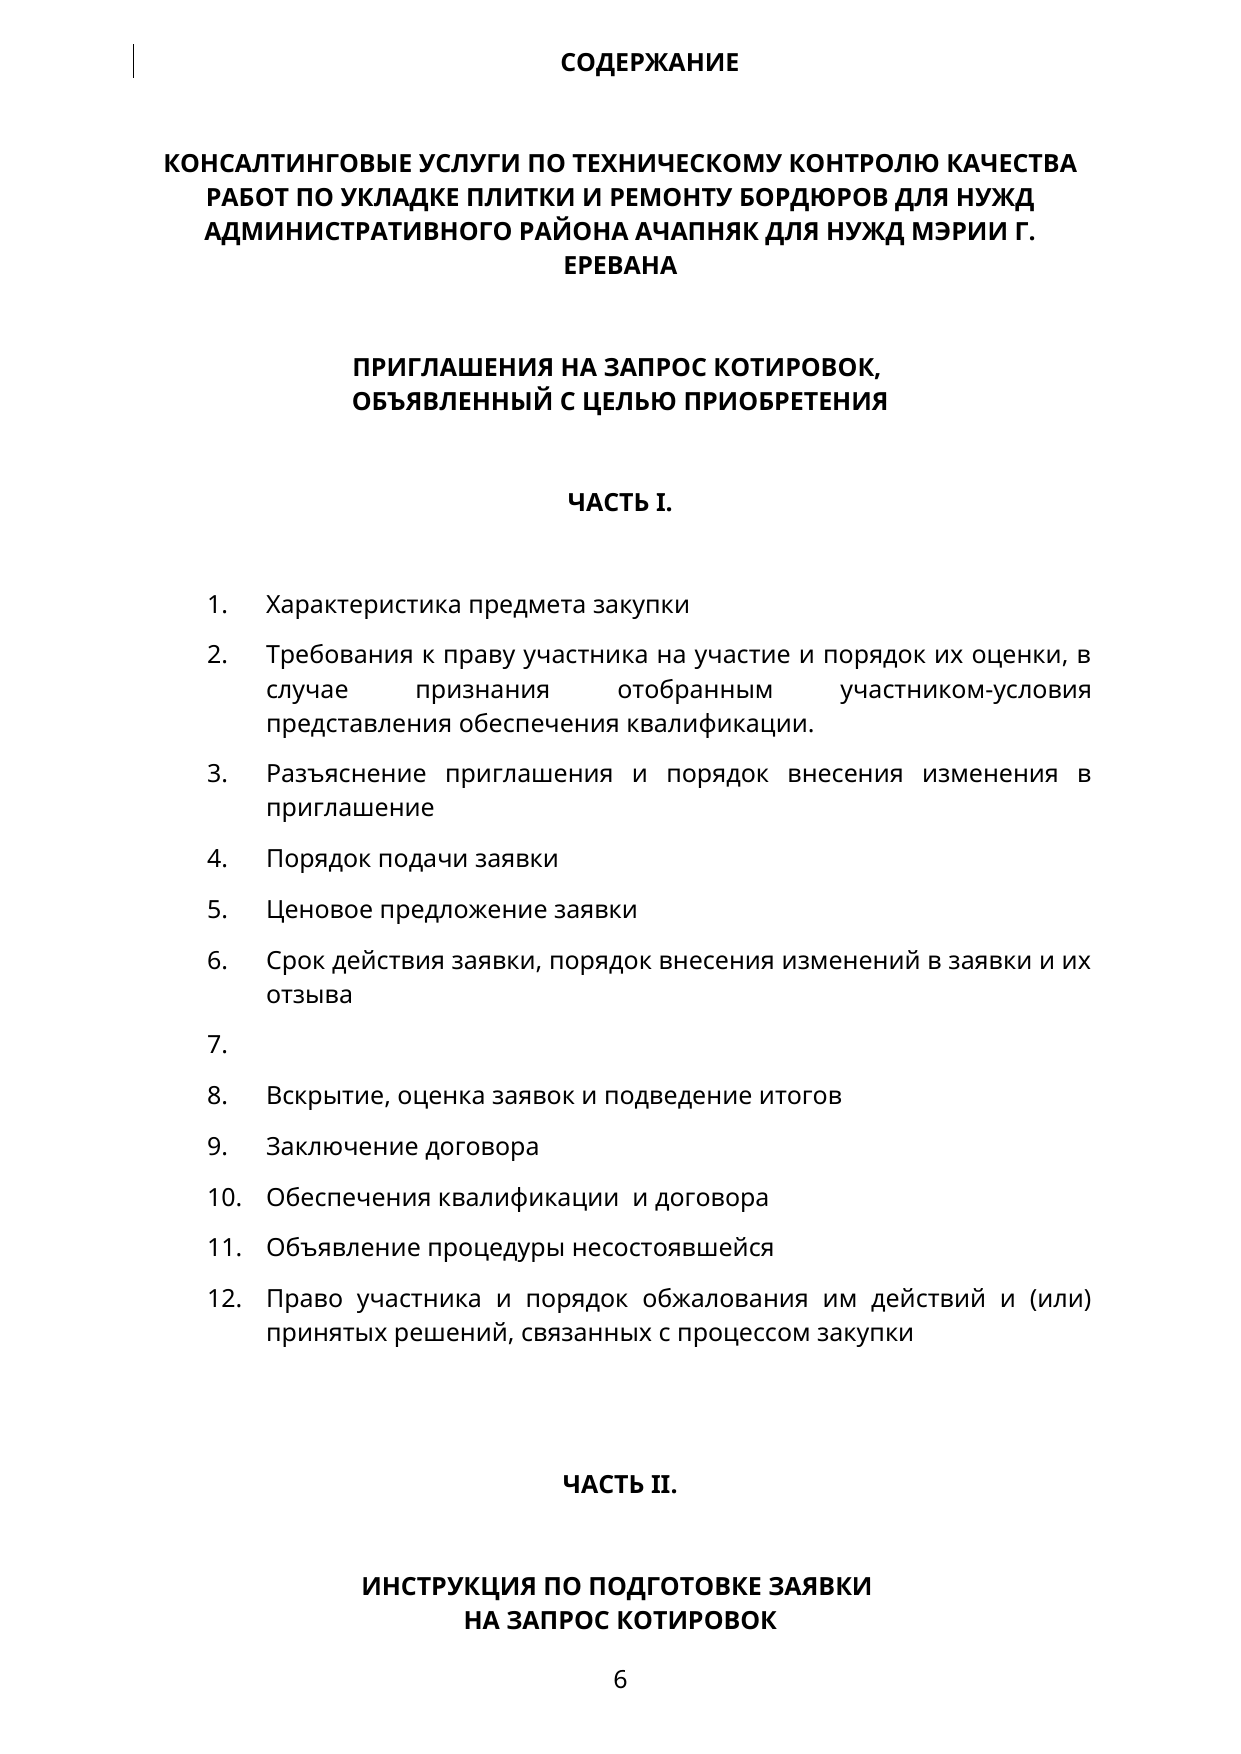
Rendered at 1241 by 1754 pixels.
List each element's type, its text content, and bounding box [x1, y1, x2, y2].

text 11. Объявление процедуры несостоявшейся [207, 1230, 1092, 1264]
text 7. [207, 1027, 1092, 1061]
text 6. Срок действия заявки, порядок внесения изменений в заявки и их отзыва [207, 942, 1092, 1010]
text СОДЕРЖАНИЕ [148, 44, 1092, 78]
text КОНСАЛТИНГОВЫЕ УСЛУГИ ПО ТЕХНИЧЕСКОМУ КОНТРОЛЮ КАЧЕСТВА РАБОТ ПО УКЛАДКЕ ПЛИТКИ И РЕМОНТУ БОРДЮРОВ ДЛЯ НУЖД АДМИНИСТРАТИВНОГО РАЙОНА АЧАПНЯК ДЛЯ НУЖД МЭРИИ Г. ЕРЕВАНА [148, 146, 1092, 282]
text ПРИГЛАШЕНИЯ НА ЗАПРОС КОТИРОВОК, ОБЪЯВЛЕННЫЙ С ЦЕЛЬЮ ПРИОБРЕТЕНИЯ [148, 349, 1092, 418]
text 12. Право участника и порядок обжалования им действий и (или) принятых решений, связанных с процессом закупки [207, 1281, 1092, 1349]
text 5. Ценовое предложение заявки [207, 892, 1092, 926]
text 2. Требования к праву участника на участие и порядок их оценки, в случае признания отобранным участником-условия представления обеспечения квалификации. [207, 637, 1092, 739]
text ЧАСТЬ II. [148, 1467, 1092, 1501]
text 9. Заключение договора [207, 1128, 1092, 1163]
text 1. Характеристика предмета закупки [207, 586, 1092, 621]
text 8. Вскрытие, оценка заявок и подведение итогов [207, 1078, 1092, 1112]
text 10. Обеспечения квалификации и договора [207, 1179, 1092, 1213]
text ЧАСТЬ I. [148, 485, 1092, 519]
text ИНСТРУКЦИЯ ПО ПОДГОТОВКЕ ЗАЯВКИ НА ЗАПРОС КОТИРОВОК [148, 1568, 1092, 1637]
text 4. Порядок подачи заявки [207, 841, 1092, 875]
text 3. Разъяснение приглашения и порядок внесения изменения в приглашение [207, 756, 1092, 824]
